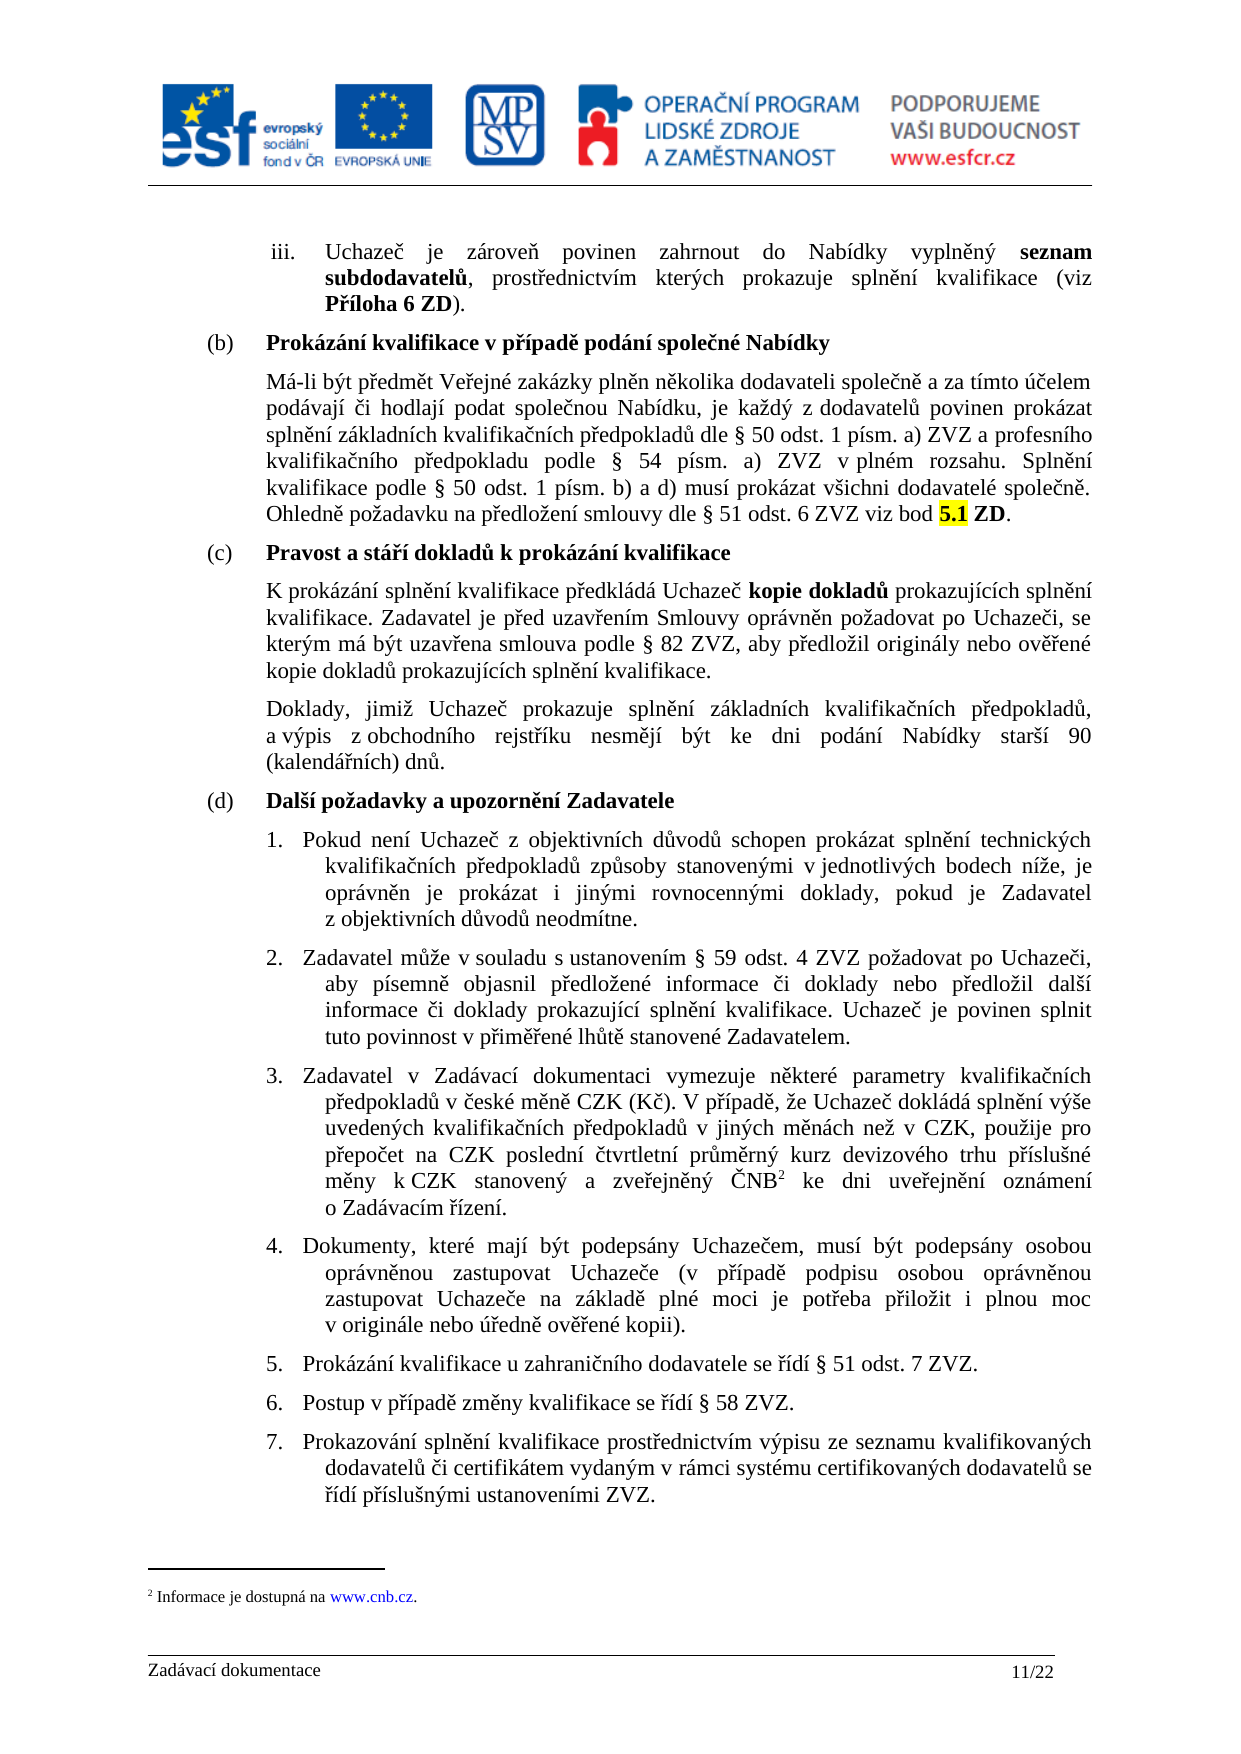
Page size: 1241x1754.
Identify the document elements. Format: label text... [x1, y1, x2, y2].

list Uchazeč je zároveň povinen zahrnout do Nabídky vyplněný seznam subdodavatelů, prostřednictvím kterých prokazuje splnění kvalifikace (viz Příloha 6 ZD). [295, 238, 1092, 317]
list Prokázání kvalifikace u zahraničního dodavatele se řídí § 51 odst. 7 ZVZ. [266, 1350, 1092, 1377]
list Zadavatel může v souladu s ustanovením § 59 odst. 4 ZVZ požadovat po Uchazeči, aby písemně objasnil předložené informace či doklady nebo předložil další informace či doklady prokazující splnění kvalifikace. Uchazeč je povinen splnit tuto povinnost v přiměřené lhůtě stanovené Zadavatelem. [266, 944, 1092, 1049]
list Postup v případě změny kvalifikace se řídí § 58 ZVZ. [266, 1389, 1092, 1416]
list Další požadavky a upozornění Zadavatele [207, 787, 1092, 813]
text Má-li být předmět Veřejné zakázky plněn několika dodavateli společně a za tímto účelem podávají či hodlají podat společnou Nabídku, je každý z dodavatelů povinen prokázat splnění základních kvalifikačních předpokladů dle § 50 odst. 1 písm. a) ZVZ a profesního kvalifikačního předpokladu podle § 54 písm. a) ZVZ v plném rozsahu. Splnění kvalifikace podle § 50 odst. 1 písm. b) a d) musí prokázat všichni dodavatelé společně. Ohledně požadavku na předložení smlouvy dle § 51 odst. 6 ZVZ viz bod 5.1 ZD. [266, 368, 1092, 526]
list Dokumenty, které mají být podepsány Uchazečem, musí být podepsány osobou oprávněnou zastupovat Uchazeče (v případě podpisu osobou oprávněnou zastupovat Uchazeče na základě plné moci je potřeba přiložit i plnou moc v originále nebo úředně ověřené kopii). [266, 1232, 1092, 1338]
text Doklady, jimiž Uchazeč prokazuje splnění základních kvalifikačních předpokladů, a výpis z obchodního rejstříku nesmějí být ke dni podání Nabídky starší 90 (kalendářních) dnů. [266, 696, 1092, 774]
text K prokázání splnění kvalifikace předkládá Uchazeč kopie dokladů prokazujících splnění kvalifikace. Zadavatel je před uzavřením Smlouvy oprávněn požadovat po Uchazeči, se kterým má být uzavřena smlouva podle § 82 ZVZ, aby předložil originály nebo ověřené kopie dokladů prokazujících splnění kvalifikace. [266, 578, 1092, 683]
list Pravost a stáří dokladů k prokázání kvalifikace [207, 539, 1092, 565]
list Pokud není Uchazeč z objektivních důvodů schopen prokázat splnění technických kvalifikačních předpokladů způsoby stanovenými v jednotlivých bodech níže, je oprávněn je prokázat i jinými rovnocennými doklady, pokud je Zadavatel z objektivních důvodů neodmítne. [266, 826, 1092, 931]
list Prokazování splnění kvalifikace prostřednictvím výpisu ze seznamu kvalifikovaných dodavatelů či certifikátem vydaným v rámci systému certifikovaných dodavatelů se řídí příslušnými ustanoveními ZVZ. [266, 1428, 1092, 1507]
list Zadavatel v Zadávací dokumentaci vymezuje některé parametry kvalifikačních předpokladů v české měně CZK (Kč). V případě, že Uchazeč dokládá splnění výše uvedených kvalifikačních předpokladů v jiných měnách než v CZK, použije pro přepočet na CZK poslední čtvrtletní průměrný kurz devizového trhu příslušné měny k CZK stanovený a zveřejněný ČNB ke dni uveřejnění oznámení o Zadávacím řízení. [266, 1062, 1092, 1220]
list Prokázání kvalifikace v případě podání společné Nabídky [207, 329, 1092, 356]
